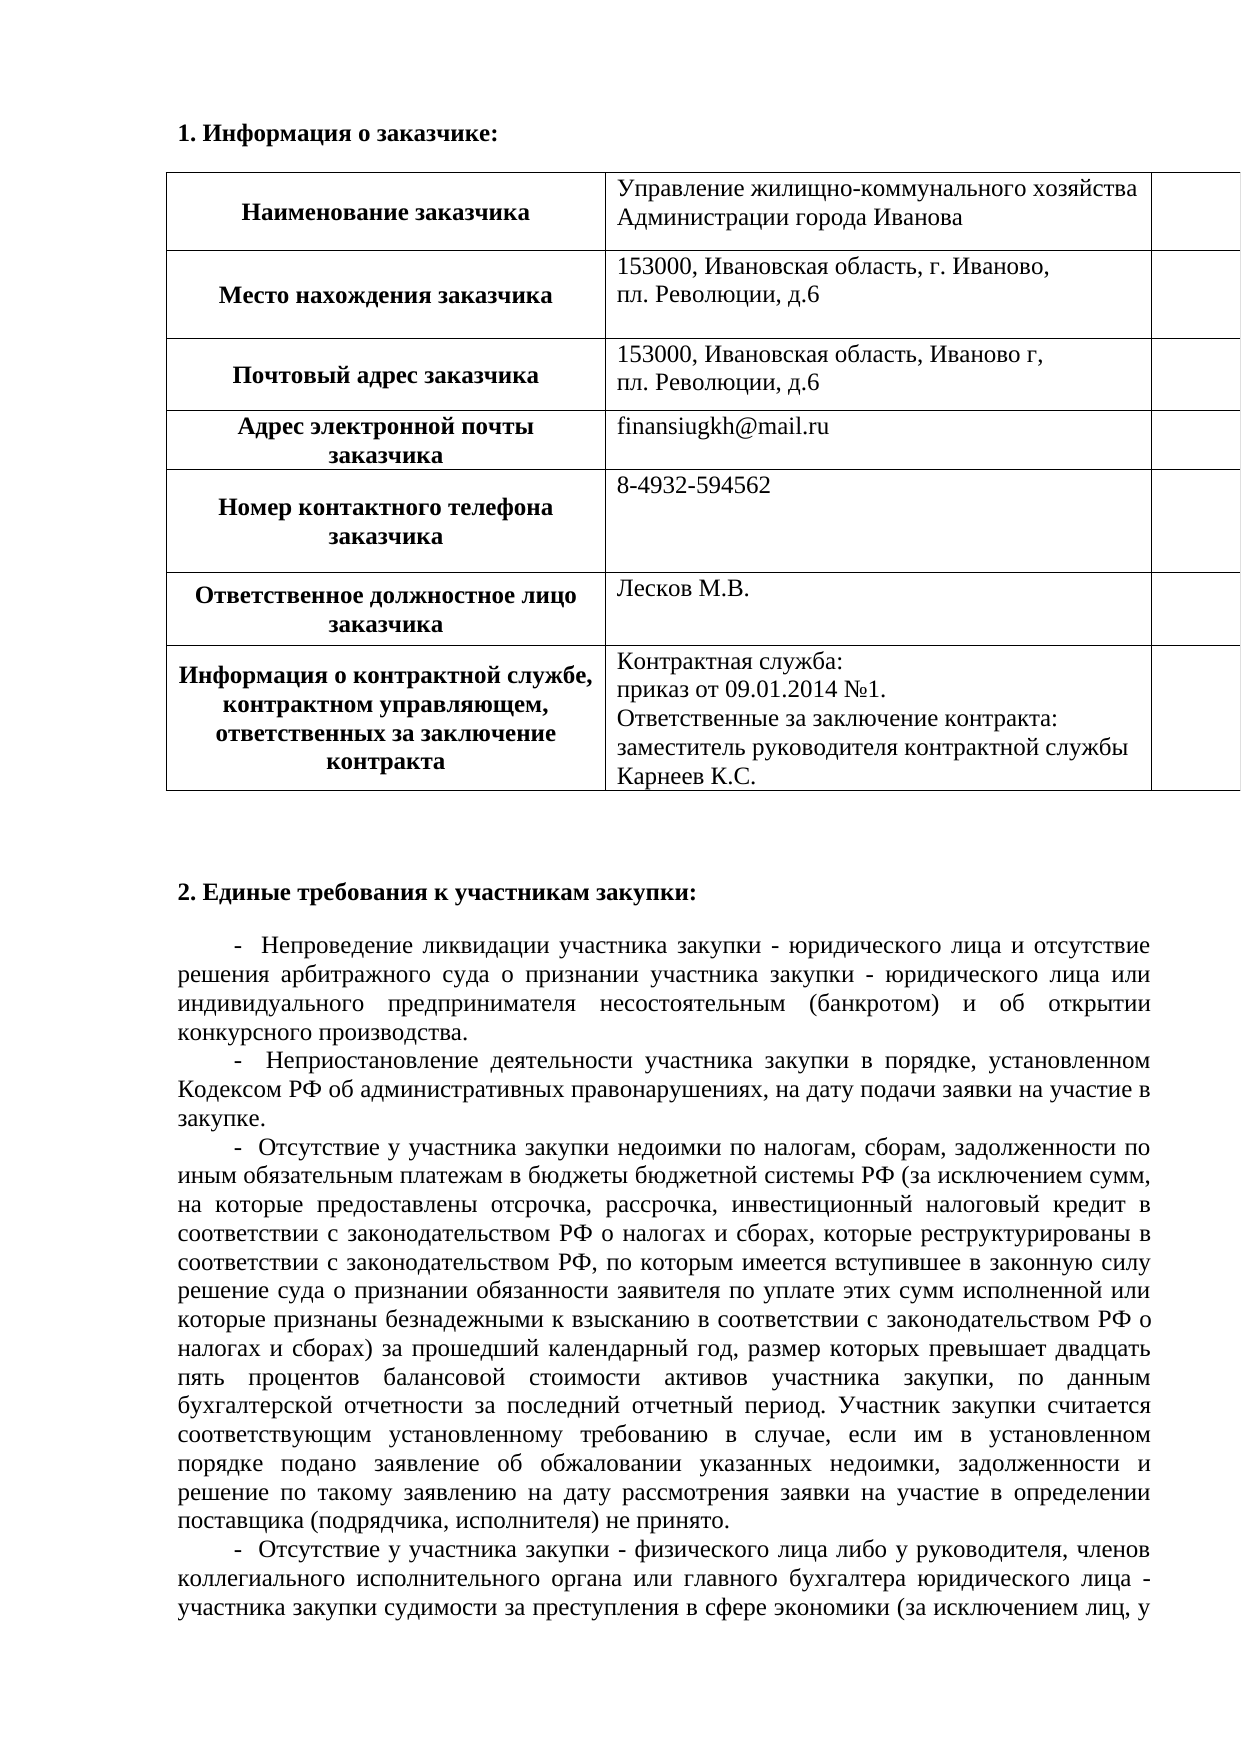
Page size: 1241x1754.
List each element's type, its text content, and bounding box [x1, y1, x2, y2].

table_cell [1152, 251, 1240, 338]
table_cell Место нахождения заказчика [167, 251, 605, 338]
table_header Управление жилищно-коммунального хозяйства Администрации города Иванова [606, 173, 1151, 250]
table_cell Информация о контрактной службе, контрактном управляющем, ответственных за заключение контракта [167, 646, 605, 789]
text - Неприостановление деятельности участника закупки в порядке, установленном Кодексом РФ об административных правонарушениях, на дату подачи заявки на участие в закупке. [177, 1046, 1152, 1132]
table_cell [1152, 470, 1240, 572]
table_cell 153000, Ивановская область, Иваново г, пл. Революции, д.6 [606, 339, 1151, 410]
text - Непроведение ликвидации участника закупки - юридического лица и отсутствие решения арбитражного суда о признании участника закупки - юридического лица или индивидуального предпринимателя несостоятельным (банкротом) и об открытии конкурсного производства. [177, 931, 1152, 1046]
table_cell finansiugkh@mail.ru [606, 411, 1151, 469]
table_header Наименование заказчика [167, 173, 605, 250]
text - Отсутствие у участника закупки недоимки по налогам, сборам, задолженности по иным обязательным платежам в бюджеты бюджетной системы РФ (за исключением сумм, на которые предоставлены отсрочка, рассрочка, инвестиционный налоговый кредит в соответствии с законодательством РФ о налогах и сборах, которые реструктурированы в соответствии с законодательством РФ, по которым имеется вступившее в законную силу решение суда о признании обязанности заявителя по уплате этих сумм исполненной или которые признаны безнадежными к взысканию в соответствии с законодательством РФ о налогах и сборах) за прошедший календарный год, размер которых превышает двадцать пять процентов балансовой стоимости активов участника закупки, по данным бухгалтерской отчетности за последний отчетный период. Участник закупки считается соответствующим установленному требованию в случае, если им в установленном порядке подано заявление об обжаловании указанных недоимки, задолженности и решение по такому заявлению на дату рассмотрения заявки на участие в определении поставщика (подрядчика, исполнителя) не принято. [177, 1132, 1152, 1534]
table_cell 153000, Ивановская область, г. Иваново, пл. Революции, д.6 [606, 251, 1151, 338]
text 2. Единые требования к участникам закупки: [177, 877, 1152, 906]
table_cell [1152, 646, 1240, 789]
table_cell Контрактная служба: приказ от 09.01.2014 №1. Ответственные за заключение контракта: заместитель руководителя контрактной службы Карнеев К.С. [606, 646, 1151, 789]
table_cell 8-4932-594562 [606, 470, 1151, 572]
table_cell [1152, 573, 1240, 645]
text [177, 1534, 1152, 1621]
table_header [1152, 173, 1240, 250]
table_cell Адрес электронной почты заказчика [167, 411, 605, 469]
table_cell [1152, 339, 1240, 410]
table_cell Лесков М.В. [606, 573, 1151, 645]
table_cell Номер контактного телефона заказчика [167, 470, 605, 572]
table_cell Почтовый адрес заказчика [167, 339, 605, 410]
text 1. Информация о заказчике: [177, 118, 1152, 147]
table_cell Ответственное должностное лицо заказчика [167, 573, 605, 645]
table_cell [1152, 411, 1240, 469]
